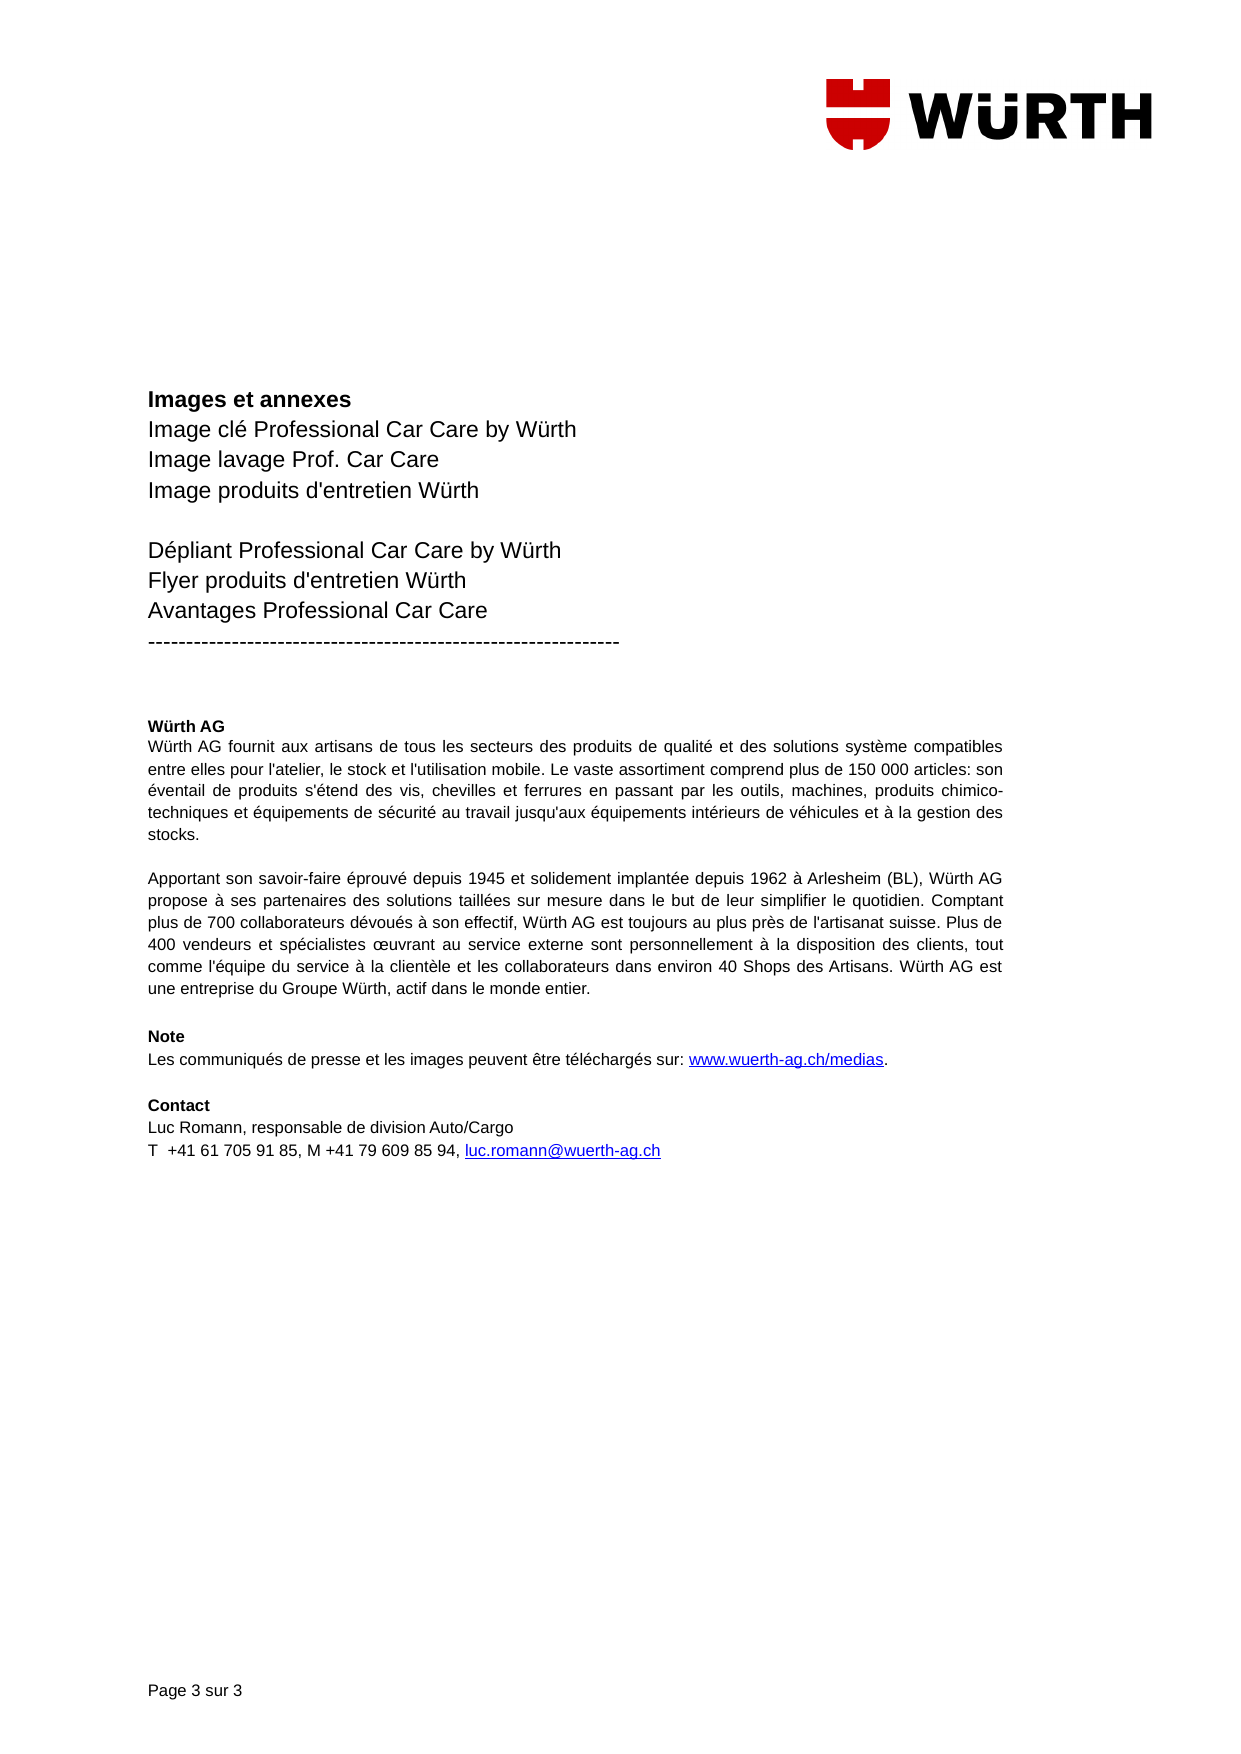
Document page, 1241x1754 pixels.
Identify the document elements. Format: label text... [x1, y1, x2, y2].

text Avantages Professional Car Care [148, 597, 1004, 624]
text -------------------------------------------------------------- [148, 628, 1004, 654]
subtitle Würth AG [148, 714, 1004, 737]
text Image lavage Prof. Car Care [148, 446, 1004, 473]
text Dépliant Professional Car Care by Würth [148, 537, 1004, 563]
subtitle Note [148, 1024, 1004, 1047]
picture [826, 79, 1152, 150]
text T +41 61 705 91 85, M +41 79 609 85 94, luc.romann@wuerth-ag.ch [148, 1138, 1004, 1161]
text Luc Romann, responsable de division Auto/Cargo [148, 1116, 1004, 1138]
text Les communiqués de presse et les images peuvent être téléchargés sur: www.wuerth-ag.ch/medias. [148, 1047, 1004, 1070]
text Würth AG fournit aux artisans de tous les secteurs des produits de qualité et des solutions système compatibles entre elles pour l'atelier, le stock et l'utilisation mobile. Le vaste assortiment comprend plus de 150 000 articles: son éventail de produits s'étend des vis, chevilles et ferrures en passant par les outils, machines, produits chimico-techniques et équipements de sécurité au travail jusqu'aux équipements intérieurs de véhicules et à la gestion des stocks. [148, 737, 1004, 844]
text Image clé Professional Car Care by Würth [148, 416, 1004, 442]
text Apportant son savoir-faire éprouvé depuis 1945 et solidement implantée depuis 1962 à Arlesheim (BL), Würth AG propose à ses partenaires des solutions taillées sur mesure dans le but de leur simplifier le quotidien. Comptant plus de 700 collaborateurs dévoués à son effectif, Würth AG est toujours au plus près de l'artisanat suisse. Plus de 400 vendeurs et spécialistes œuvrant au service externe sont personnellement à la disposition des clients, tout comme l'équipe du service à la clientèle et les collaborateurs dans environ 40 Shops des Artisans. Würth AG est une entreprise du Groupe Würth, actif dans le monde entier. [148, 869, 1004, 998]
subtitle Contact [148, 1093, 1004, 1116]
text Image produits d'entretien Würth [148, 477, 1004, 503]
text Images et annexes [148, 386, 1004, 412]
text Flyer produits d'entretien Würth [148, 567, 1004, 593]
